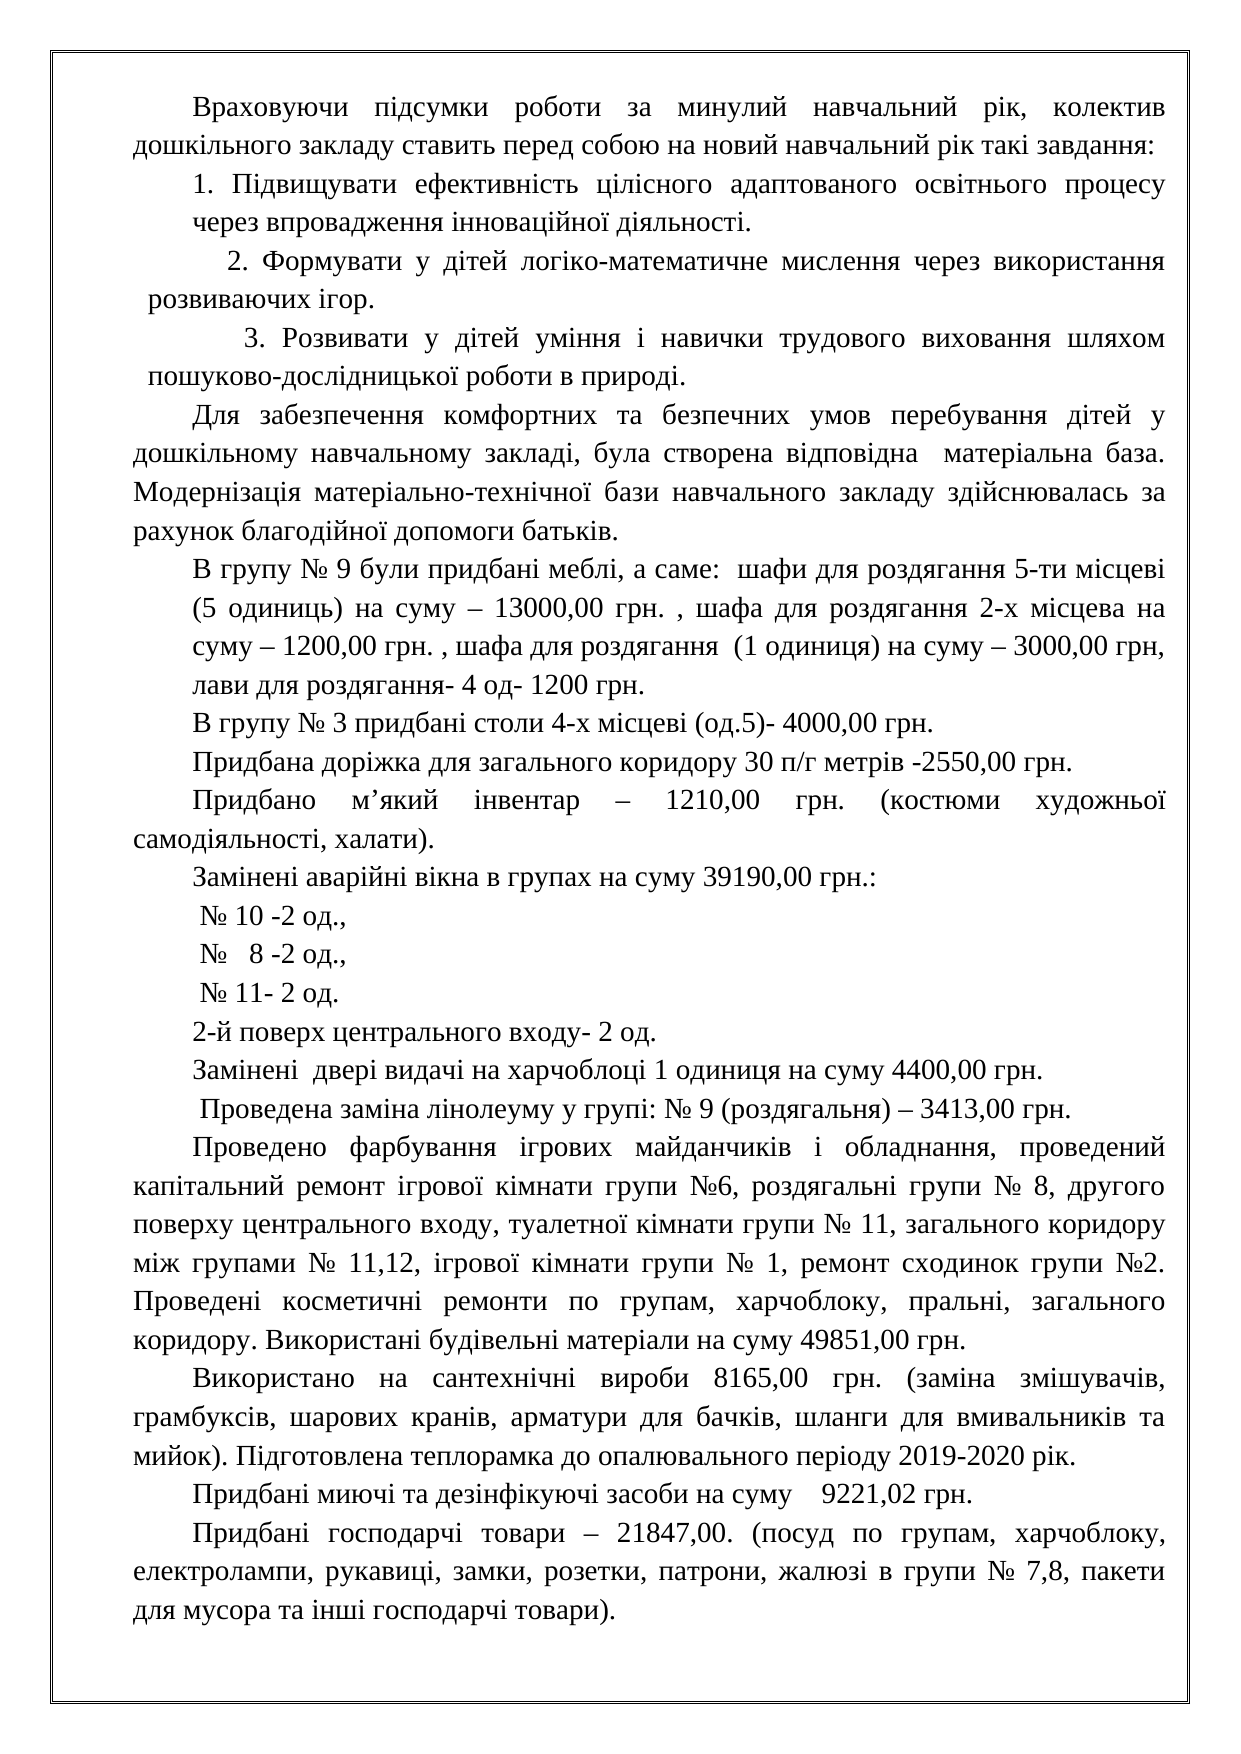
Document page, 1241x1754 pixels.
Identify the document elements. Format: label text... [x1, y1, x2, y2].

text 3. Розвивати у дітей уміння і навички трудового виховання шляхом пошуково-дослідницької роботи в природі. [148, 320, 1167, 392]
text Придбано м’який інвентар – 1210,00 грн. (костюми художньої самодіяльності, халати). [133, 782, 1167, 854]
text 2-й поверх центрального входу- 2 од. [133, 1014, 1167, 1047]
text 1. Підвищувати ефективність цілісного адаптованого освітнього процесу через впровадження інноваційної діяльності. [192, 166, 1167, 238]
text Придбані миючі та дезінфікуючі засоби на суму 9221,02 грн. [133, 1476, 1167, 1510]
text В групу № 9 були придбані меблі, а саме: шафи для роздягання 5-ти місцеві (5 одиниць) на суму – 13000,00 грн. , шафа для роздягання 2-х місцева на суму – 1200,00 грн. , шафа для роздягання (1 одиниця) на суму – 3000,00 грн, лави для роздягання- 4 од- 1200 грн. [192, 551, 1167, 700]
text Використано на сантехнічні вироби 8165,00 грн. (заміна змішувачів, грамбуксів, шарових кранів, арматури для бачків, шланги для вмивальників та мийок). Підготовлена теплорамка до опалювального періоду 2019-2020 рік. [133, 1361, 1167, 1471]
text № 8 -2 од., [133, 937, 1167, 970]
text Замінені аварійні вікна в групах на суму 39190,00 грн.: [133, 859, 1167, 893]
text Замінені двері видачі на харчоблоці 1 одиниця на суму 4400,00 грн. [133, 1052, 1167, 1086]
text № 11- 2 од. [133, 975, 1167, 1009]
text Придбані господарчі товари – 21847,00. (посуд по групам, харчоблоку, електролампи, рукавиці, замки, розетки, патрони, жалюзі в групи № 7,8, пакети для мусора та інші господарчі товари). [133, 1515, 1167, 1625]
text № 10 -2 од., [133, 898, 1167, 932]
text Для забезпечення комфортних та безпечних умов перебування дітей у дошкільному навчальному закладі, була створена відповідна матеріальна база. Модернізація матеріально-технічної бази навчального закладу здійснювалась за рахунок благодійної допомоги батьків. [133, 397, 1167, 546]
text Проведена заміна лінолеуму у групі: № 9 (роздягальня) – 3413,00 грн. [133, 1091, 1167, 1124]
text Придбана доріжка для загального коридору 30 п/г метрів -2550,00 грн. [192, 744, 1167, 777]
text В групу № 3 придбані столи 4-х місцеві (од.5)- 4000,00 грн. [192, 705, 1167, 739]
text 2. Формувати у дітей логіко-математичне мислення через використання розвиваючих ігор. [148, 243, 1167, 315]
list Враховуючи підсумки роботи за минулий навчальний рік, колектив дошкільного закладу ставить перед собою на новий навчальний рік такі завдання: [133, 89, 1167, 161]
text Проведено фарбування ігрових майданчиків і обладнання, проведений капітальний ремонт ігрової кімнати групи №6, роздягальні групи № 8, другого поверху центрального входу, туалетної кімнати групи № 11, загального коридору між групами № 11,12, ігрової кімнати групи № 1, ремонт сходинок групи №2. Проведені косметичні ремонти по групам, харчоблоку, пральні, загального коридору. Використані будівельні матеріали на суму 49851,00 грн. [133, 1129, 1167, 1356]
